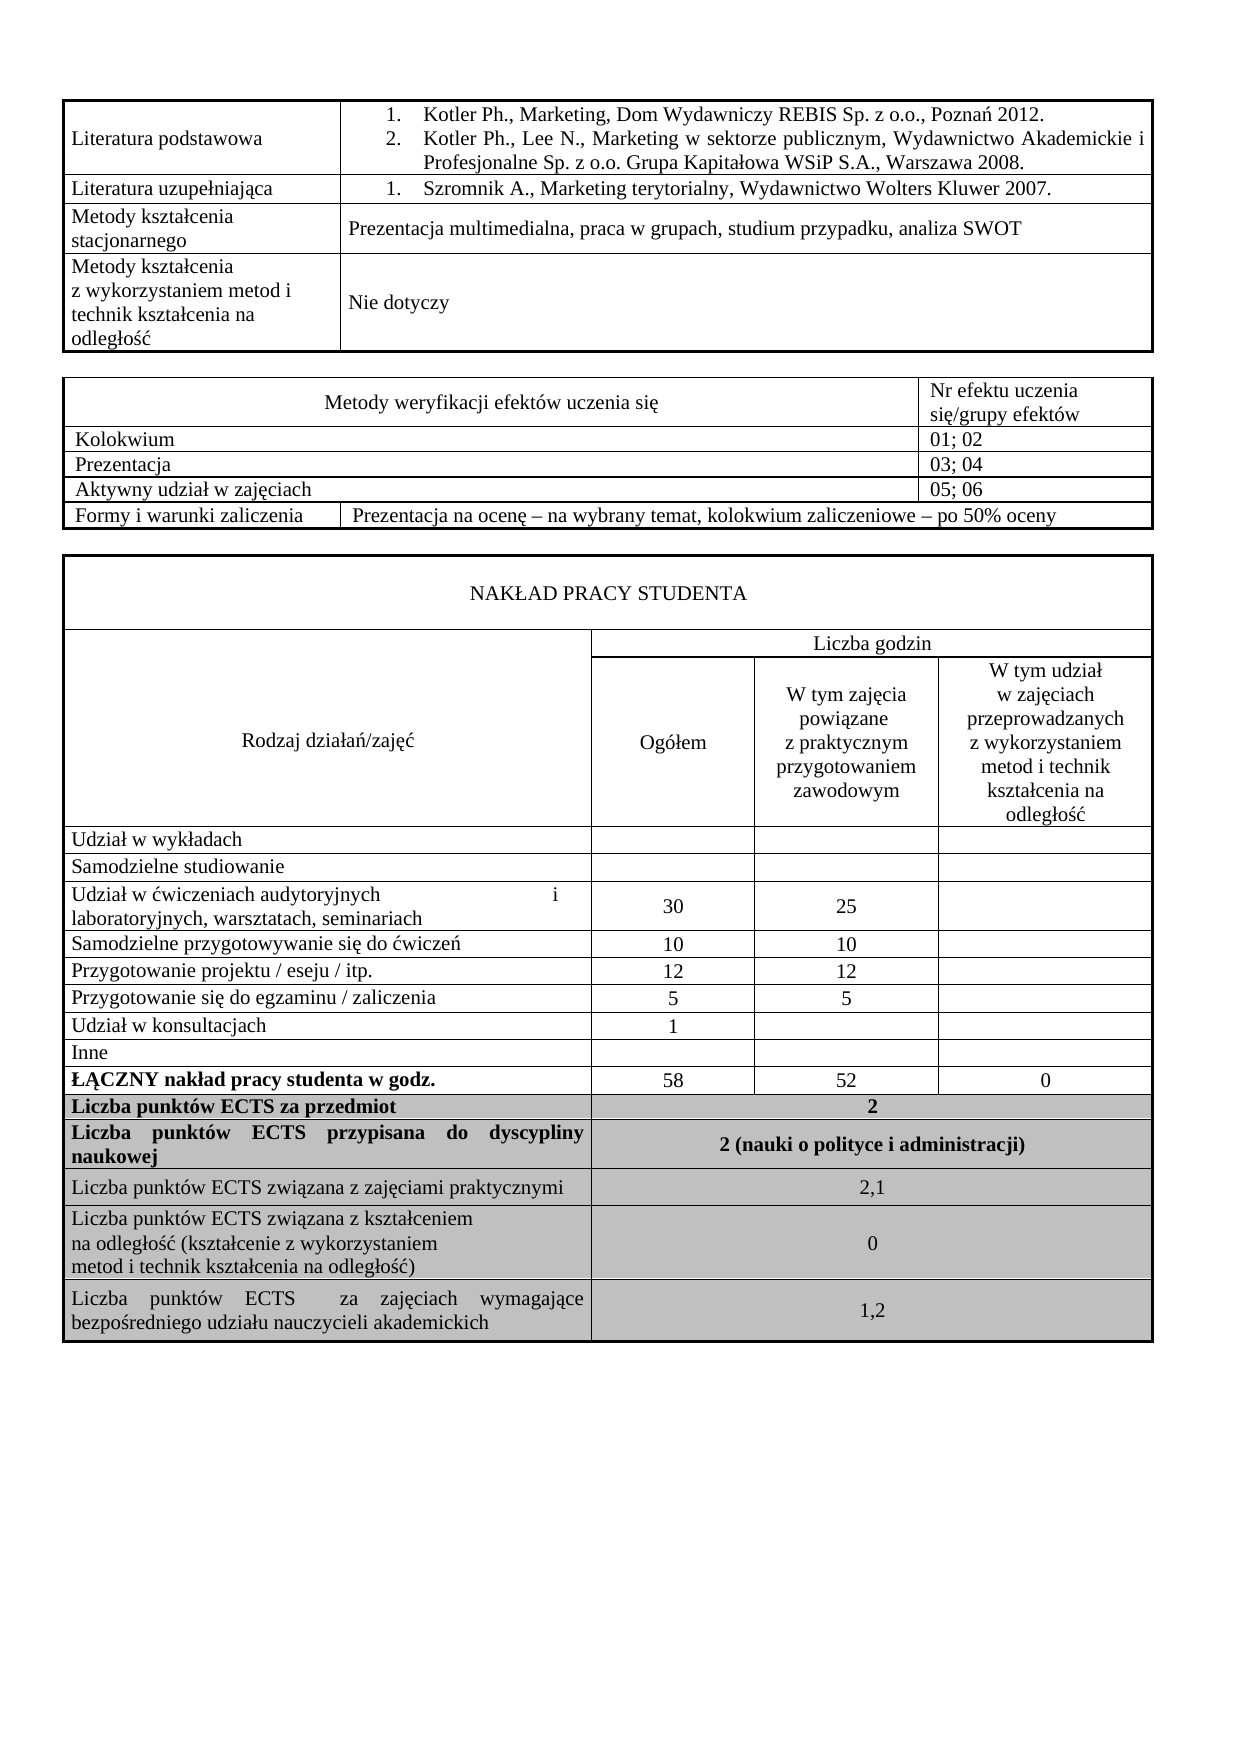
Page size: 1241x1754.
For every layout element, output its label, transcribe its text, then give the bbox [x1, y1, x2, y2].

table_cell 2 [592, 1095, 1151, 1118]
table_header Kotler Ph., Marketing, Dom Wydawniczy REBIS Sp. z o.o., Poznań 2012. Kotler Ph., Lee N., Marketing w sektorze publicznym, Wydawnictwo Akademickie i Profesjonalne Sp. z o.o. Grupa Kapitałowa WSiP S.A., Warszawa 2008. [341, 102, 1151, 174]
table_cell W tym udział w zajęciach przeprowadzanych z wykorzystaniem metod i technik kształcenia na odległość [939, 658, 1151, 826]
table_cell Samodzielne przygotowywanie się do ćwiczeń [65, 931, 591, 957]
table_cell Samodzielne studiowanie [65, 854, 591, 881]
table_cell 52 [755, 1067, 938, 1093]
table_cell Aktywny udział w zajęciach [65, 478, 918, 501]
table_cell ŁĄCZNY nakład pracy studenta w godz. [65, 1067, 591, 1093]
table_header Nr efektu uczenia się/grupy efektów [919, 378, 1151, 426]
table_cell Przygotowanie projektu / eseju / itp. [65, 958, 591, 984]
table_cell [939, 1013, 1151, 1039]
table_cell [939, 958, 1151, 984]
table_cell 10 [755, 931, 938, 957]
table_cell Nie dotyczy [341, 254, 1151, 350]
table_cell 01; 02 [919, 427, 1151, 451]
table_cell [939, 931, 1151, 957]
table_header Metody weryfikacji efektów uczenia się [65, 378, 918, 426]
table_cell 1 [592, 1013, 754, 1039]
table_cell Metody kształcenia z wykorzystaniem metod i technik kształcenia na odległość [65, 254, 340, 350]
table_cell Prezentacja [65, 452, 918, 476]
table_cell [939, 854, 1151, 881]
table_cell 5 [755, 985, 938, 1012]
table_cell Inne [65, 1040, 591, 1066]
table_cell [939, 985, 1151, 1012]
table_cell 2,1 [592, 1169, 1151, 1205]
table_cell [592, 854, 754, 881]
table_cell Liczba punktów ECTS za zajęciach wymagające bezpośredniego udziału nauczycieli akademickich [65, 1280, 591, 1340]
table_cell Kolokwium [65, 427, 918, 451]
table_cell 12 [592, 958, 754, 984]
table_cell 05; 06 [919, 478, 1151, 501]
table_cell 2 (nauki o polityce i administracji) [592, 1120, 1151, 1168]
table_cell Liczba punktów ECTS za przedmiot [65, 1095, 591, 1118]
table_cell Literatura uzupełniająca [65, 175, 340, 203]
table_cell 5 [592, 985, 754, 1012]
table_cell Liczba godzin [592, 630, 1151, 656]
table_cell Udział w wykładach [65, 827, 591, 853]
table_cell Prezentacja multimedialna, praca w grupach, studium przypadku, analiza SWOT [341, 204, 1151, 252]
table_cell 25 [755, 882, 938, 930]
table_cell Liczba punktów ECTS związana z kształceniem na odległość (kształcenie z wykorzystaniem metod i technik kształcenia na odległość) [65, 1206, 591, 1278]
table_cell [592, 1040, 754, 1066]
table_cell [592, 827, 754, 853]
table_cell [755, 1040, 938, 1066]
table_cell Liczba punktów ECTS związana z zajęciami praktycznymi [65, 1169, 591, 1205]
table_cell 30 [592, 882, 754, 930]
table_cell 03; 04 [919, 452, 1151, 476]
table_cell Ogółem [592, 658, 754, 826]
table_cell Rodzaj działań/zajęć [65, 630, 591, 826]
table_cell [755, 854, 938, 881]
table_cell 10 [592, 931, 754, 957]
table_cell [939, 882, 1151, 930]
table_cell Szromnik A., Marketing terytorialny, Wydawnictwo Wolters Kluwer 2007. [341, 175, 1151, 203]
table_cell Przygotowanie się do egzaminu / zaliczenia [65, 985, 591, 1012]
table_cell Metody kształcenia stacjonarnego [65, 204, 340, 252]
table_cell [755, 827, 938, 853]
table_cell Formy i warunki zaliczenia [65, 503, 340, 527]
table_cell Liczba punktów ECTS przypisana do dyscypliny naukowej [65, 1120, 591, 1168]
table_cell 1,2 [592, 1280, 1151, 1340]
table_cell [939, 827, 1151, 853]
table_header NAKŁAD PRACY STUDENTA [65, 557, 1151, 629]
table_cell 58 [592, 1067, 754, 1093]
table_cell W tym zajęcia powiązane z praktycznym przygotowaniem zawodowym [755, 658, 938, 826]
table_cell 0 [939, 1067, 1151, 1093]
table_cell Udział w ćwiczeniach audytoryjnych i laboratoryjnych, warsztatach, seminariach [65, 882, 591, 930]
table_cell Udział w konsultacjach [65, 1013, 591, 1039]
table_header Literatura podstawowa [65, 102, 340, 174]
table_cell 0 [592, 1206, 1151, 1278]
table_cell 12 [755, 958, 938, 984]
table_cell [755, 1013, 938, 1039]
table_cell Prezentacja na ocenę – na wybrany temat, kolokwium zaliczeniowe – po 50% oceny [341, 503, 1151, 527]
table_cell [939, 1040, 1151, 1066]
